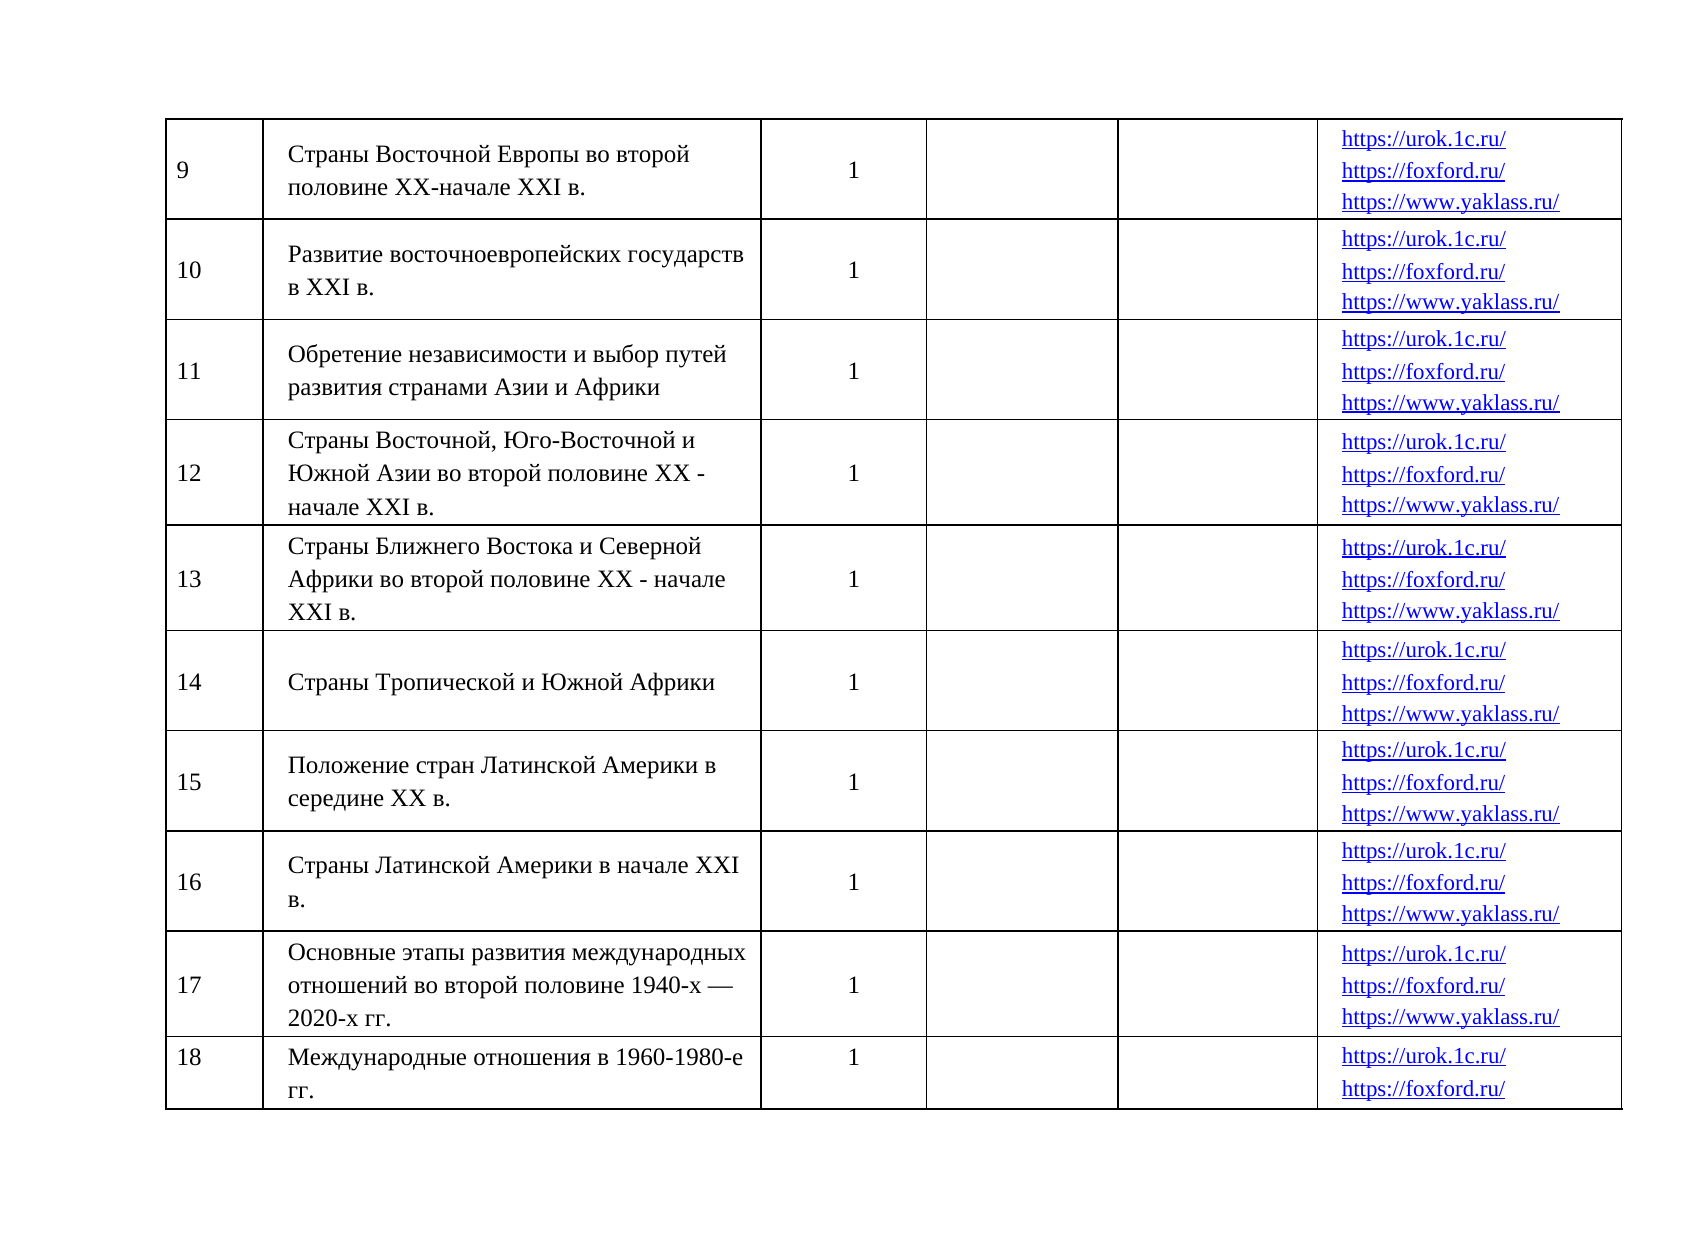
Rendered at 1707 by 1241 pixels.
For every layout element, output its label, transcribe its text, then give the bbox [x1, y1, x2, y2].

table_cell [1119, 320, 1317, 419]
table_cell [1318, 120, 1621, 218]
table_cell 1 [762, 832, 926, 930]
table_cell [1119, 120, 1317, 218]
table_cell [1119, 932, 1317, 1036]
table_cell https://urok.1c.ru/ https://foxford.ru/ https://www.yaklass.ru/ [1318, 832, 1621, 930]
table_cell [1119, 731, 1317, 830]
table_cell 15 [167, 731, 262, 830]
table_cell [927, 631, 1117, 730]
table_cell 1 [762, 631, 926, 730]
table_cell https://urok.1c.ru/ https://foxford.ru/ https://www.yaklass.ru/ [1318, 526, 1621, 629]
table_cell 10 [167, 220, 262, 318]
table_cell 1 [762, 220, 926, 318]
table_cell 1 [762, 526, 926, 629]
table_cell 16 [167, 832, 262, 930]
table_cell 13 [167, 526, 262, 629]
table_cell Страны Латинской Америки в начале XXI в. [264, 832, 760, 930]
table_cell 1 [762, 932, 926, 1036]
table_cell [1119, 631, 1317, 730]
table_cell [927, 832, 1117, 930]
table_cell [1119, 832, 1317, 930]
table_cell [1318, 1037, 1621, 1108]
table_cell Страны Восточной Европы во второй половине XX-начале XXI в. [264, 120, 760, 218]
table_cell https://urok.1c.ru/ https://foxford.ru/ https://www.yaklass.ru/ [1318, 320, 1621, 419]
table_cell [1119, 1037, 1317, 1108]
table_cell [1318, 932, 1621, 1036]
table_cell [927, 120, 1117, 218]
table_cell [1318, 220, 1621, 318]
table_cell [1119, 420, 1317, 524]
table_cell [927, 932, 1117, 1036]
table_cell 1 [762, 731, 926, 830]
table_cell Развитие восточноевропейских государств в XXI в. [264, 220, 760, 318]
table_cell 1 [762, 320, 926, 419]
table_cell https://urok.1c.ru/ https://foxford.ru/ https://www.yaklass.ru/ [1318, 731, 1621, 830]
table_cell Основные этапы развития международных отношений во второй половине 1940-х — 2020-х гг. [264, 932, 760, 1036]
table_cell [927, 731, 1117, 830]
table_cell 18 [167, 1037, 262, 1108]
table_cell Страны Ближнего Востока и Северной Африки во второй половине XX - начале XXI в. [264, 526, 760, 629]
table_cell 11 [167, 320, 262, 419]
table_cell [1119, 220, 1317, 318]
table_cell 1 [762, 1037, 926, 1108]
table_cell Положение стран Латинской Америки в середине XX в. [264, 731, 760, 830]
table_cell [264, 1037, 760, 1108]
table_cell Обретение независимости и выбор путей развития странами Азии и Африки [264, 320, 760, 419]
table_cell Страны Тропической и Южной Африки [264, 631, 760, 730]
table_cell 1 [762, 420, 926, 524]
table_cell 1 [762, 120, 926, 218]
table_cell https://urok.1c.ru/ https://foxford.ru/ https://www.yaklass.ru/ [1318, 420, 1621, 524]
table_cell https://urok.1c.ru/ https://foxford.ru/ https://www.yaklass.ru/ [1318, 631, 1621, 730]
table_cell 9 [167, 120, 262, 218]
table_cell [1119, 526, 1317, 629]
table_cell Страны Восточной, Юго-Восточной и Южной Азии во второй половине XX - начале XXI в. [264, 420, 760, 524]
table_cell [927, 320, 1117, 419]
table_cell 12 [167, 420, 262, 524]
table_cell [927, 420, 1117, 524]
table_cell 17 [167, 932, 262, 1036]
table_cell [927, 526, 1117, 629]
table_cell 14 [167, 631, 262, 730]
table_cell [927, 1037, 1117, 1108]
table_cell [927, 220, 1117, 318]
